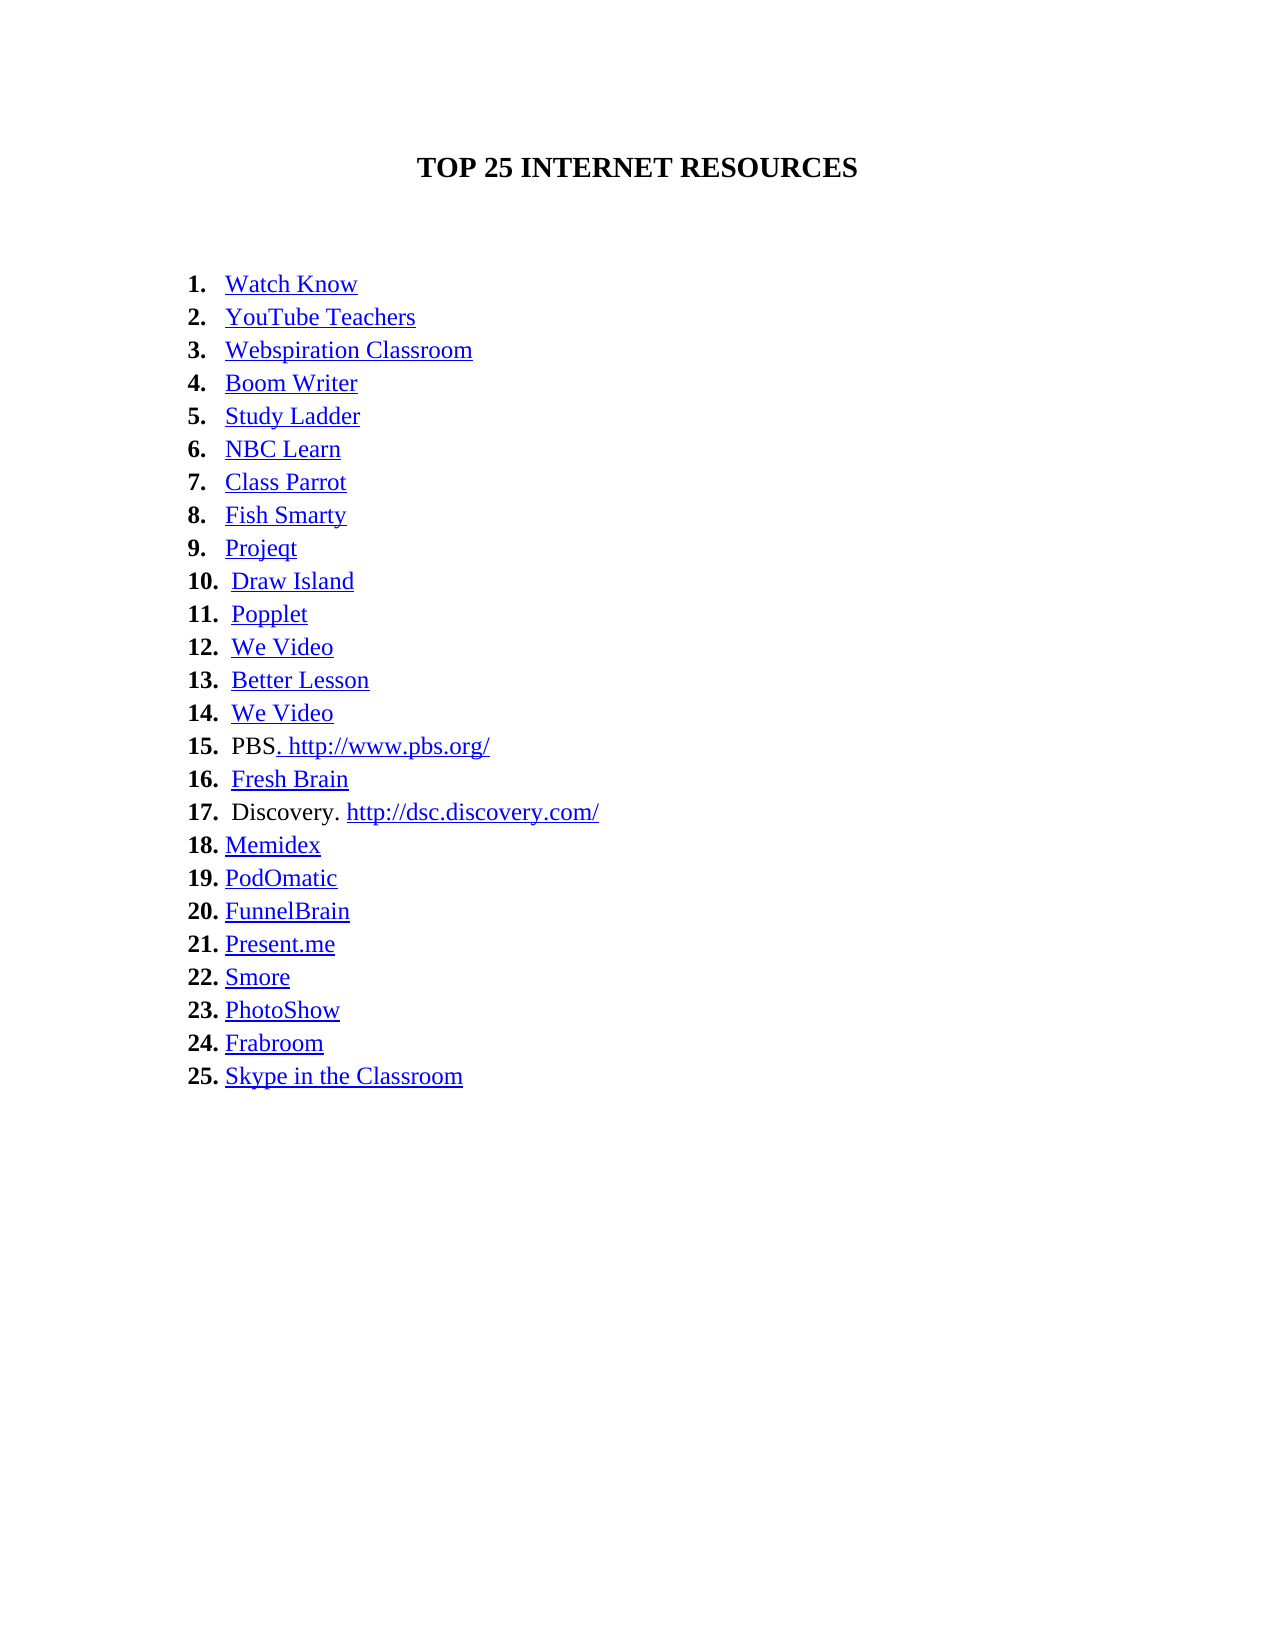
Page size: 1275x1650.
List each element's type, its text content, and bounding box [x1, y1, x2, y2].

list Draw Island [187, 566, 1125, 595]
list Boom Writer [187, 368, 1125, 397]
list Projeqt [187, 533, 1125, 562]
list Smore [187, 962, 1125, 991]
list We Video [187, 698, 1125, 727]
list PodOmatic [187, 863, 1125, 892]
list We Video [187, 632, 1125, 661]
list Memidex [187, 830, 1125, 859]
list PBS. http://www.pbs.org/ [187, 731, 1125, 760]
list Present.me [187, 929, 1125, 958]
list Skype in the Classroom [187, 1061, 1125, 1090]
list Watch Know [187, 269, 1125, 297]
list Study Ladder [187, 401, 1125, 429]
list Fish Smarty [187, 500, 1125, 529]
list Better Lesson [187, 665, 1125, 694]
list FunnelBrain [187, 896, 1125, 925]
list Fresh Brain [187, 764, 1125, 793]
list Frabroom [187, 1028, 1125, 1057]
list PhotoShow [187, 995, 1125, 1024]
list Discovery. http://dsc.discovery.com/ [187, 797, 1125, 826]
text TOP 25 INTERNET RESOURCES [150, 150, 1125, 183]
list YouTube Teachers [187, 302, 1125, 331]
list Class Parrot [187, 467, 1125, 496]
list NBC Learn [187, 434, 1125, 463]
list Webspiration Classroom [187, 335, 1125, 363]
list Popplet [187, 599, 1125, 628]
